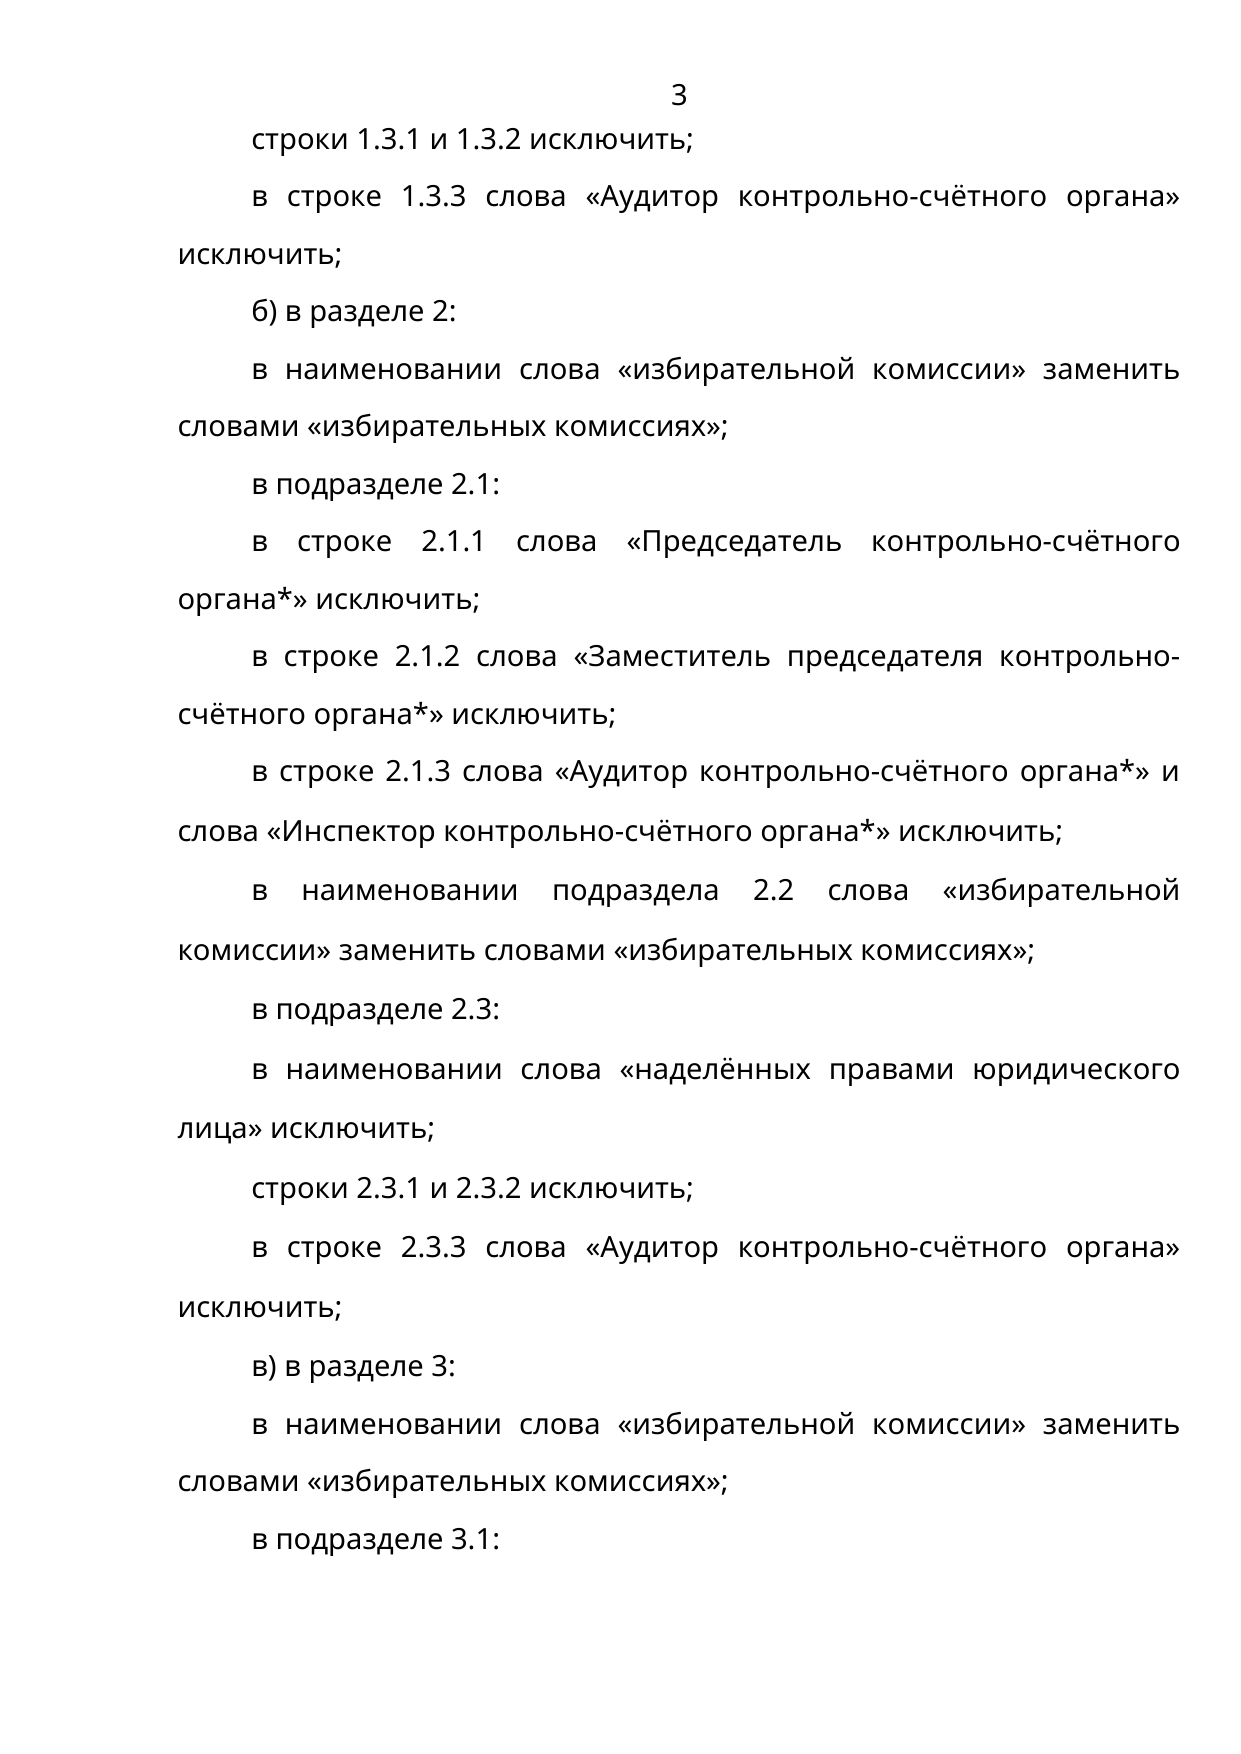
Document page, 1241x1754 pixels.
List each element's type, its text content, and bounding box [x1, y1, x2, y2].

text в подразделе 2.3: [177, 988, 1181, 1028]
text в подразделе 2.1: [177, 463, 1181, 503]
text в строке 2.1.3 слова «Аудитор контрольно-счётного органа*» и слова «Инспектор контрольно-счётного органа*» исключить; [177, 751, 1181, 850]
text в строке 2.3.3 слова «Аудитор контрольно-счётного органа» исключить; [177, 1226, 1181, 1326]
text в строке 1.3.3 слова «Аудитор контрольно-счётного органа» исключить; [177, 176, 1181, 273]
text б) в разделе 2: [177, 291, 1181, 330]
text строки 1.3.1 и 1.3.2 исключить; [177, 118, 1181, 158]
text в строке 2.1.2 слова «Заместитель председателя контрольно-счётного органа*» исключить; [177, 636, 1181, 733]
text в) в разделе 3: [177, 1345, 1181, 1385]
text в наименовании слова «избирательной комиссии» заменить словами «избирательных комиссиях»; [177, 348, 1181, 445]
text в наименовании слова «наделённых правами юридического лица» исключить; [177, 1048, 1181, 1147]
text в строке 2.1.1 слова «Председатель контрольно-счётного органа*» исключить; [177, 521, 1181, 618]
text в подразделе 3.1: [177, 1518, 1181, 1558]
text в наименовании подраздела 2.2 слова «избирательной комиссии» заменить словами «избирательных комиссиях»; [177, 869, 1181, 969]
text строки 2.3.1 и 2.3.2 исключить; [177, 1167, 1181, 1207]
text в наименовании слова «избирательной комиссии» заменить словами «избирательных комиссиях»; [177, 1403, 1181, 1500]
